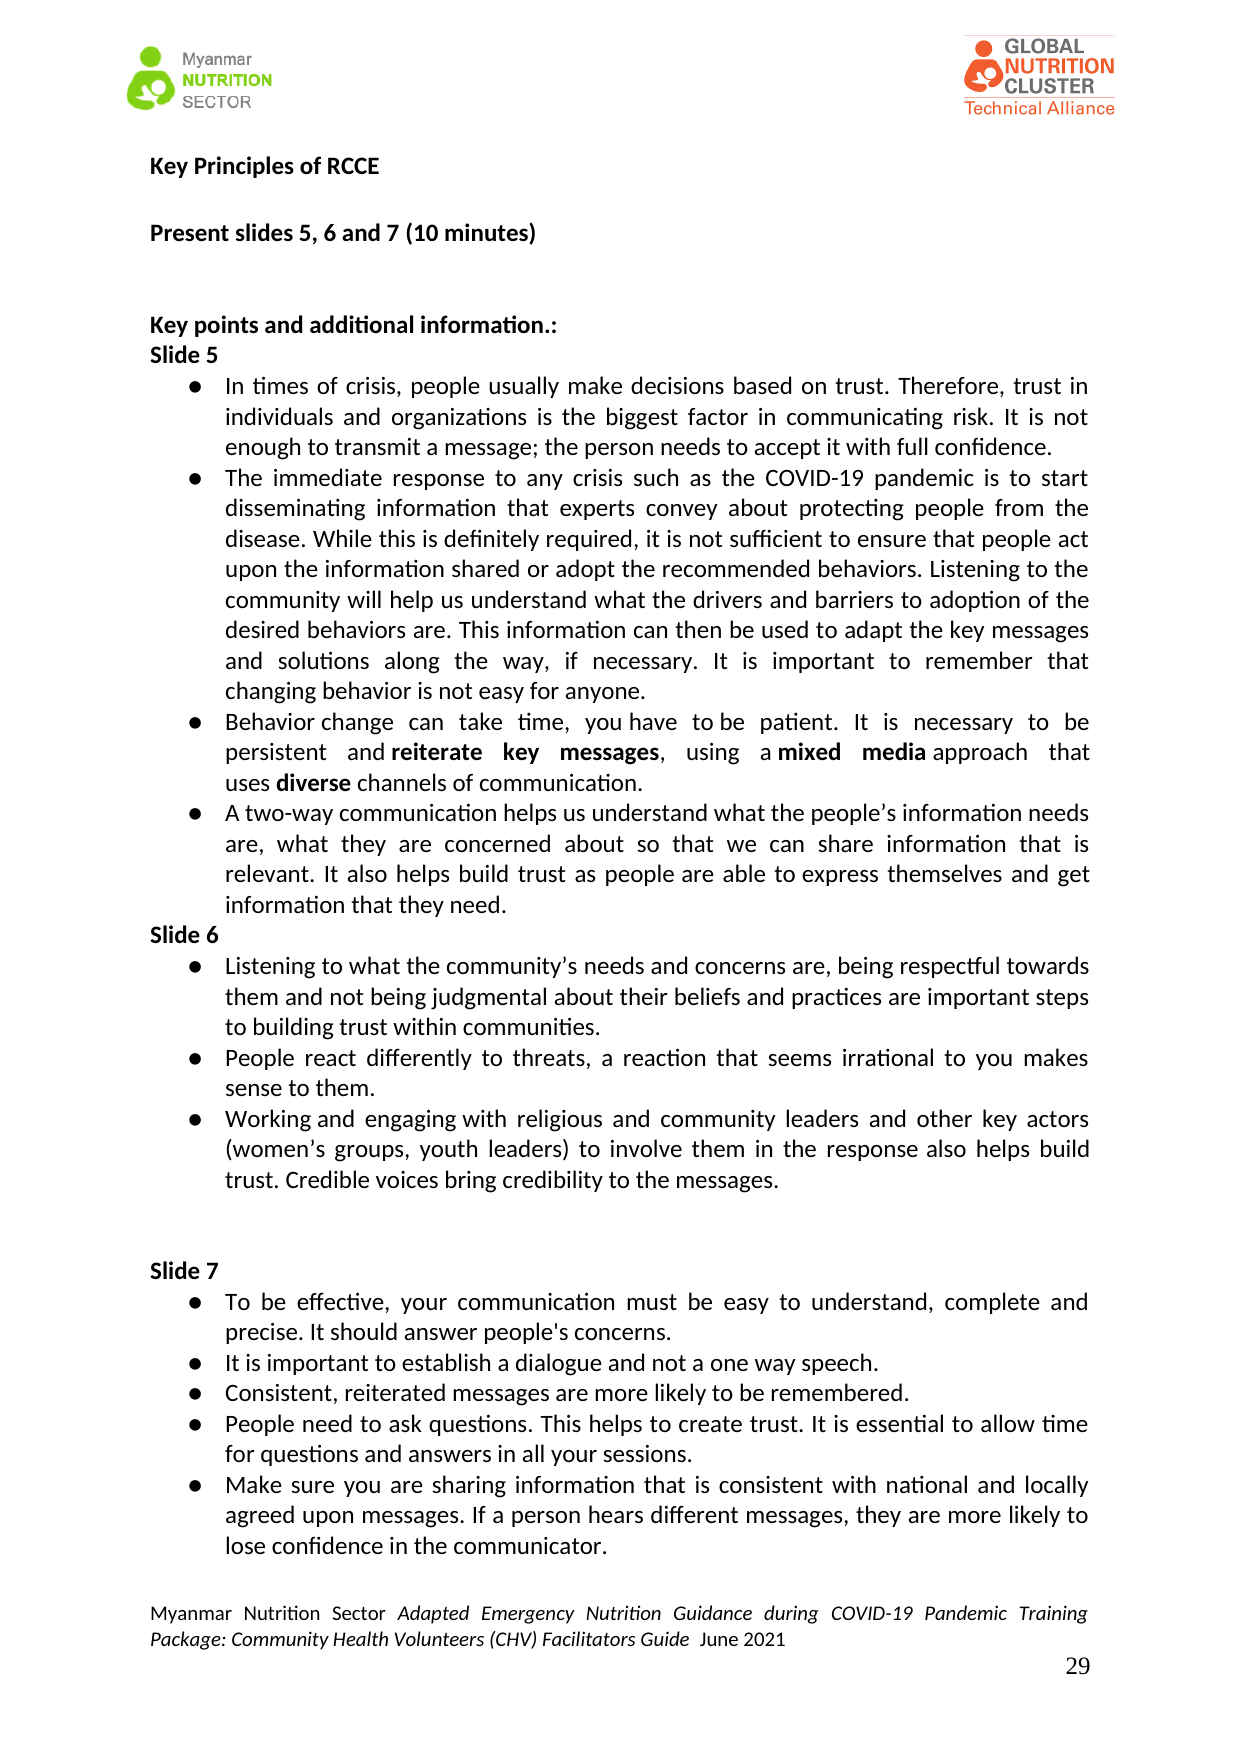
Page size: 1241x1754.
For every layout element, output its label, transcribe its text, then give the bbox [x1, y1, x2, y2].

list A two-way communication helps us understand what the people’s information needs are, what they are concerned about so that we can share information that is relevant. It also helps build trust as people are able to express themselves and get information that they need. [187, 797, 1090, 919]
list People need to ask questions. This helps to create trust. It is essential to allow time for questions and answers in all your sessions. [187, 1408, 1090, 1469]
text Key points and additional information.: [150, 309, 1090, 340]
list Behavior change can take time, you have to be patient. It is necessary to be persistent and reiterate key messages, using a mixed media approach that uses diverse channels of communication. [187, 706, 1090, 797]
picture [109, 35, 299, 134]
text Slide 5 [150, 340, 1090, 370]
subtitle Key Principles of RCCE [150, 150, 1090, 181]
list Consistent, reiterated messages are more likely to be remembered. [187, 1377, 1090, 1408]
text Present slides 5, 6 and 7 (10 minutes) [150, 218, 1090, 248]
list The immediate response to any crisis such as the COVID-19 pandemic is to start disseminating information that experts convey about protecting people from the disease. While this is definitely required, it is not sufficient to ensure that people act upon the information shared or adopt the recommended behaviors. Listening to the community will help us understand what the drivers and barriers to adoption of the desired behaviors are. This information can then be used to adapt the key messages and solutions along the way, if necessary. It is important to remember that changing behavior is not easy for anyone. [187, 462, 1090, 706]
text Slide 7 [150, 1255, 1090, 1286]
list People react differently to threats, a reaction that seems irrational to you makes sense to them. [187, 1042, 1090, 1103]
list In times of crisis, people usually make decisions based on trust. Therefore, trust in individuals and organizations is the biggest factor in communicating risk. It is not enough to transmit a message; the person needs to accept it with full confidence. [187, 370, 1090, 462]
list It is important to establish a dialogue and not a one way speech. [187, 1347, 1090, 1377]
text Slide 6 [150, 919, 1090, 950]
list To be effective, your communication must be easy to understand, complete and precise. It should answer people's concerns. [187, 1286, 1090, 1347]
list Make sure you are sharing information that is consistent with national and locally agreed upon messages. If a person hears different messages, they are more likely to lose confidence in the communicator. [187, 1469, 1090, 1561]
list Listening to what the community’s needs and concerns are, being respectful towards them and not being judgmental about their beliefs and practices are important steps to building trust within communities. [187, 950, 1090, 1042]
list Working and engaging with religious and community leaders and other key actors (women’s groups, youth leaders) to involve them in the response also helps build trust. Credible voices bring credibility to the messages. [187, 1103, 1090, 1194]
picture [964, 35, 1115, 119]
